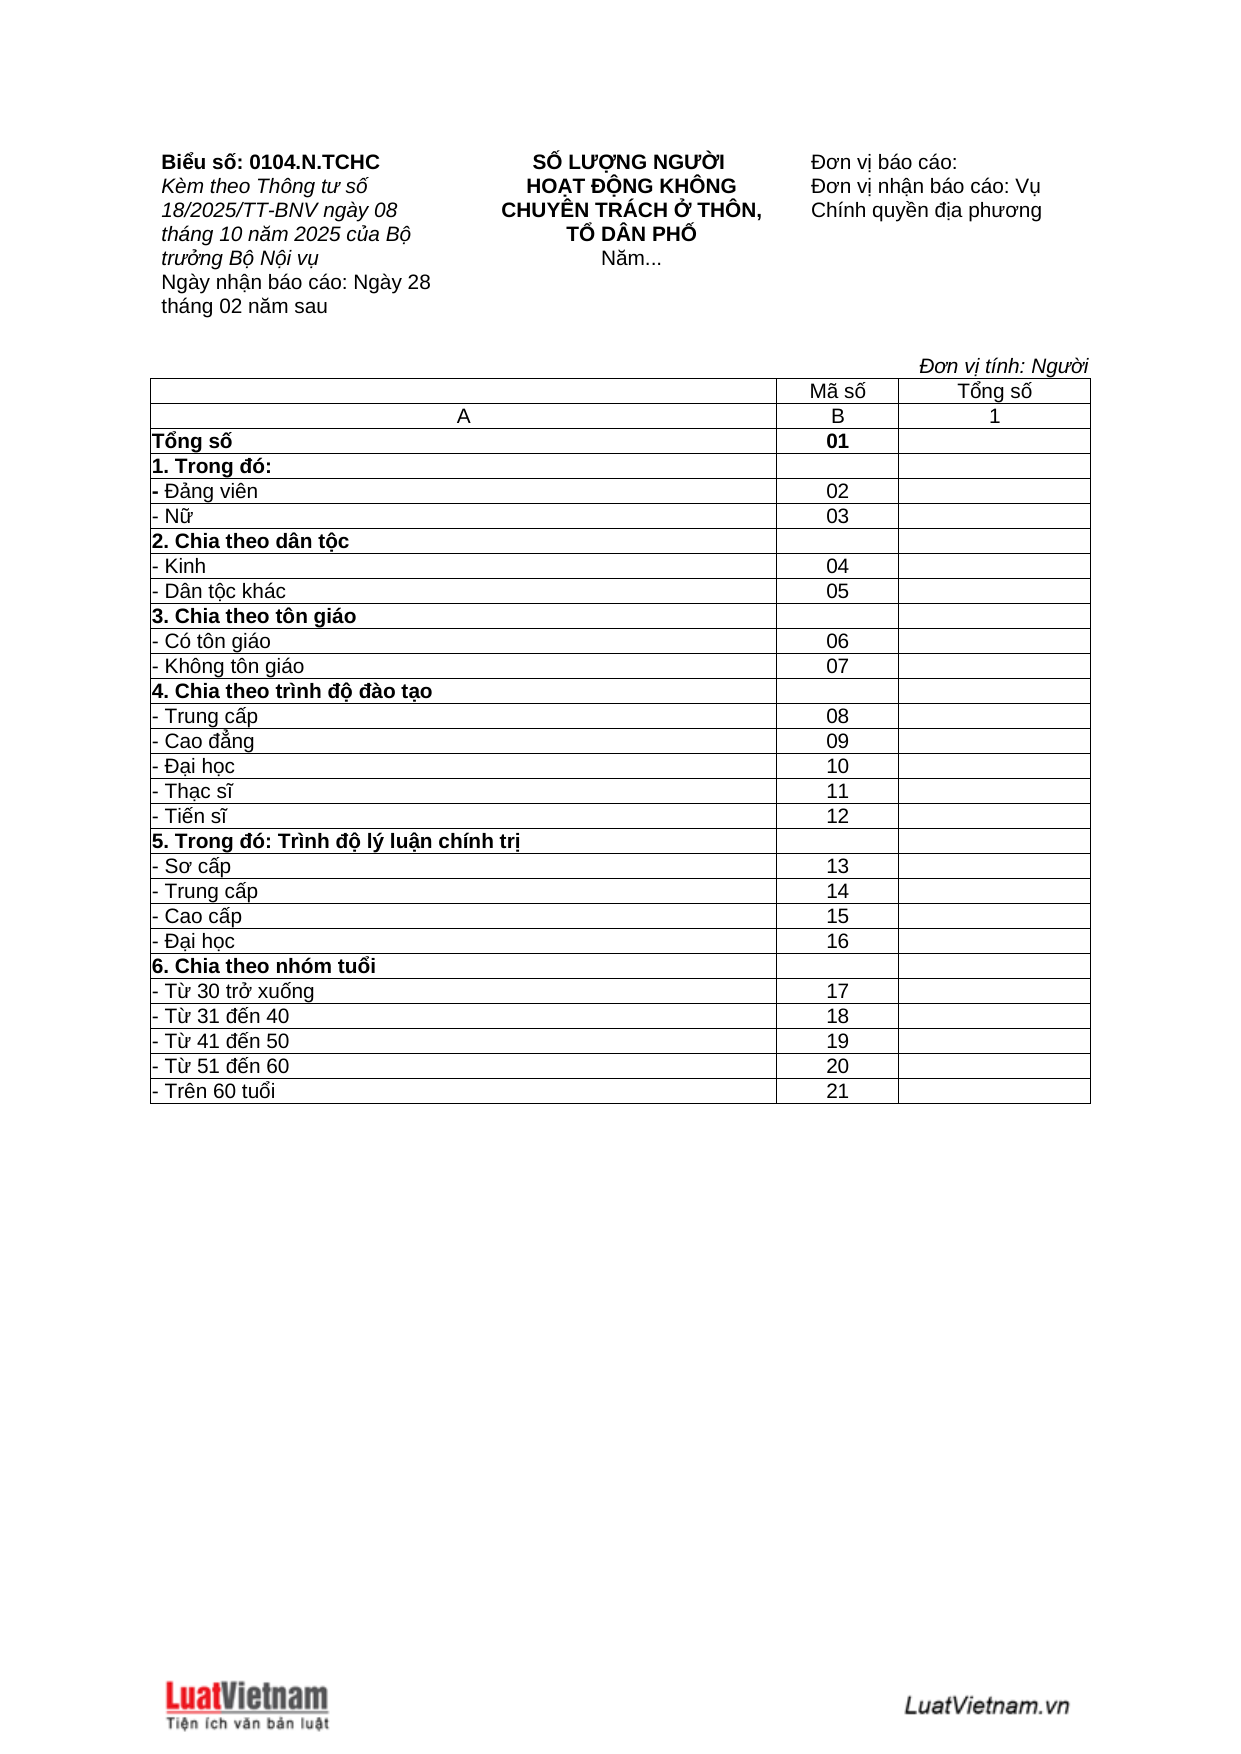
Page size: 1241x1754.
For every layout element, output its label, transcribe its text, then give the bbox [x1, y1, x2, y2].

table_cell - Đảng viên [151, 479, 776, 503]
table_cell [777, 529, 898, 553]
table_cell [777, 454, 898, 478]
table_cell 07 [777, 654, 898, 678]
table_header Mã số [777, 379, 898, 403]
table_cell [777, 829, 898, 853]
table_header [151, 379, 776, 403]
table_cell - Cao cấp [151, 904, 776, 928]
table_cell 19 [777, 1029, 898, 1053]
table_cell - Từ 41 đến 50 [151, 1029, 776, 1053]
table_cell 09 [777, 729, 898, 753]
table_cell 6. Chia theo nhóm tuổi [151, 954, 776, 978]
table_cell [899, 754, 1090, 778]
table_cell 1. Trong đó: [151, 454, 776, 478]
table_cell - Đại học [151, 929, 776, 953]
table_cell - Từ 30 trở xuống [151, 979, 776, 1003]
table_cell 04 [777, 554, 898, 578]
table_cell 13 [777, 854, 898, 878]
table_cell [899, 1079, 1090, 1103]
table_cell - Từ 51 đến 60 [151, 1054, 776, 1078]
table_cell [899, 879, 1090, 903]
table_cell 4. Chia theo trình độ đào tạo [151, 679, 776, 703]
table_cell [899, 1029, 1090, 1053]
table_cell B [777, 404, 898, 428]
table_cell - Sơ cấp [151, 854, 776, 878]
table_cell [899, 704, 1090, 728]
table_cell [899, 529, 1090, 553]
table_cell [899, 829, 1090, 853]
table_cell [899, 979, 1090, 1003]
table_cell [899, 454, 1090, 478]
table_cell 05 [777, 579, 898, 603]
table_cell [899, 679, 1090, 703]
table_cell [899, 429, 1090, 453]
table_header Biểu số: 0104.N.TCHC Kèm theo Thông tư số 18/2025/TT-BNV ngày 08 tháng 10 năm 2025 của Bộ trưởng Bộ Nội vụ Ngày nhận báo cáo: Ngày 28 tháng 02 năm sau [150, 150, 463, 318]
table_cell - Thạc sĩ [151, 779, 776, 803]
table_cell 15 [777, 904, 898, 928]
table_cell 02 [777, 479, 898, 503]
table_cell 1 [899, 404, 1090, 428]
table_cell [777, 679, 898, 703]
table_cell - Trên 60 tuổi [151, 1079, 776, 1103]
table_header SỐ LƯỢNG NGƯỜI HOẠT ĐỘNG KHÔNG CHUYÊN TRÁCH Ở THÔN, TỔ DÂN PHỐ Năm... [464, 150, 799, 318]
table_cell 11 [777, 779, 898, 803]
table_cell [899, 504, 1090, 528]
table_cell 08 [777, 704, 898, 728]
table_cell [899, 1054, 1090, 1078]
table_cell [899, 1004, 1090, 1028]
table_cell - Trung cấp [151, 704, 776, 728]
table_cell 20 [777, 1054, 898, 1078]
table_cell - Từ 31 đến 40 [151, 1004, 776, 1028]
table_cell - Nữ [151, 504, 776, 528]
picture [150, 1660, 1089, 1754]
table_cell - Cao đẳng [151, 729, 776, 753]
table_cell 17 [777, 979, 898, 1003]
table_cell [777, 604, 898, 628]
table_cell 2. Chia theo dân tộc [151, 529, 776, 553]
table_cell 10 [777, 754, 898, 778]
table_cell [899, 954, 1090, 978]
table_cell - Kinh [151, 554, 776, 578]
table_cell [899, 604, 1090, 628]
table_cell 21 [777, 1079, 898, 1103]
table_cell [899, 629, 1090, 653]
table_cell 5. Trong đó: Trình độ lý luận chính trị [151, 829, 776, 853]
table_cell 14 [777, 879, 898, 903]
table_cell 16 [777, 929, 898, 953]
table_cell [899, 854, 1090, 878]
table_cell - Trung cấp [151, 879, 776, 903]
table_cell [899, 654, 1090, 678]
table_cell 12 [777, 804, 898, 828]
table_cell - Đại học [151, 754, 776, 778]
table_cell [899, 779, 1090, 803]
table_cell Tổng số [151, 429, 776, 453]
table_cell [899, 729, 1090, 753]
table_cell - Có tôn giáo [151, 629, 776, 653]
table_cell 06 [777, 629, 898, 653]
table_cell 01 [777, 429, 898, 453]
table_cell [899, 579, 1090, 603]
table_cell 03 [777, 504, 898, 528]
table_header Tổng số [899, 379, 1090, 403]
table_header Đơn vị báo cáo: Đơn vị nhận báo cáo: Vụ Chính quyền địa phương [800, 150, 1090, 318]
table_cell [899, 929, 1090, 953]
table_cell [899, 479, 1090, 503]
table_cell - Không tôn giáo [151, 654, 776, 678]
table_cell [899, 904, 1090, 928]
text Đơn vị tính: Người [150, 354, 1090, 378]
table_cell 18 [777, 1004, 898, 1028]
table_cell [899, 554, 1090, 578]
table_cell [899, 804, 1090, 828]
table_cell [777, 954, 898, 978]
table_cell - Dân tộc khác [151, 579, 776, 603]
table_cell 3. Chia theo tôn giáo [151, 604, 776, 628]
table_cell - Tiến sĩ [151, 804, 776, 828]
table_cell A [151, 404, 776, 428]
